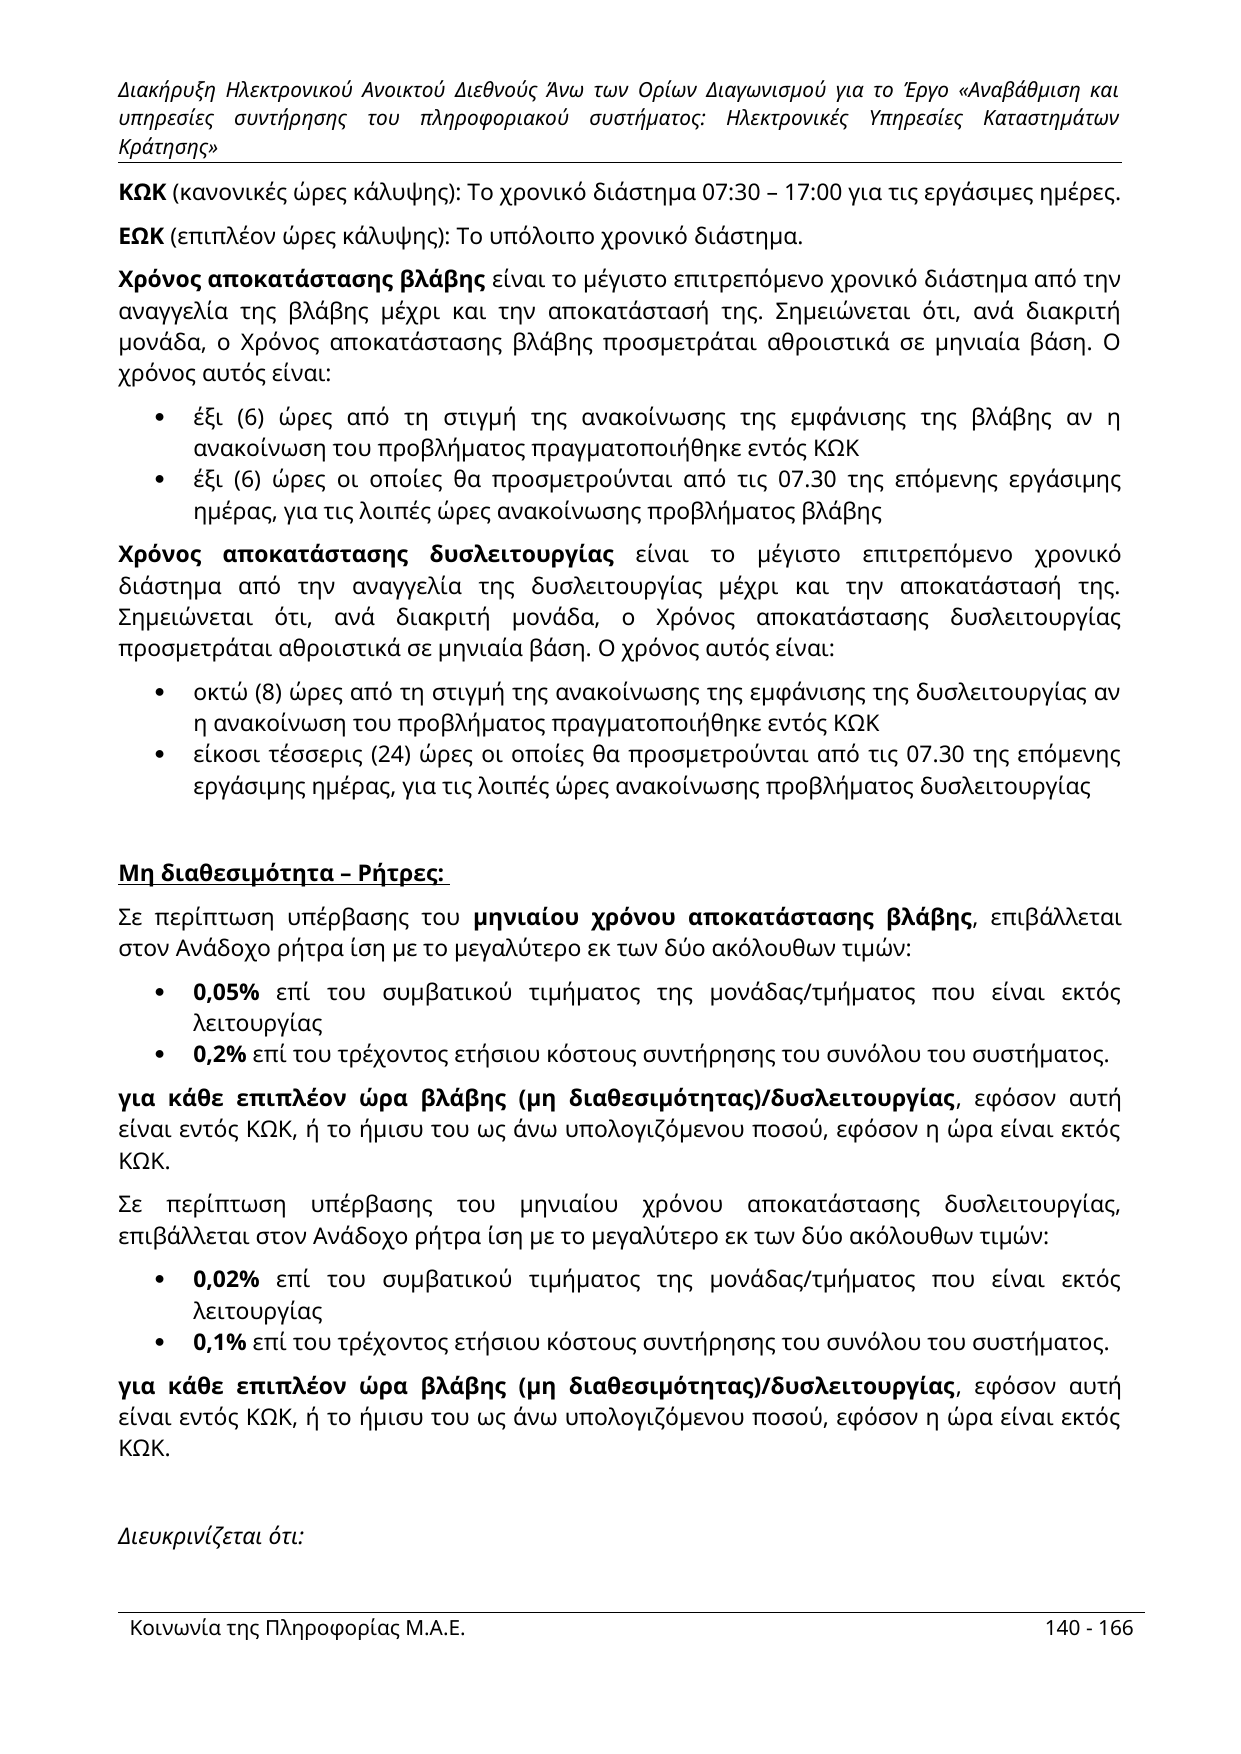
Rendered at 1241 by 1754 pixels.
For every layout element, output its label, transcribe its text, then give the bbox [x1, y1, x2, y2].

list 0,05% επί του συμβατικού τιμήματος της μονάδας/τμήματος που είναι εκτός λειτουργίας [156, 976, 1122, 1038]
text ΚΩΚ (κανονικές ώρες κάλυψης): Το χρονικό διάστημα 07:30 – 17:00 για τις εργάσιμες ημέρες. [118, 176, 1122, 207]
list 0,02% επί του συμβατικού τιμήματος της μονάδας/τμήματος που είναι εκτός λειτουργίας [156, 1263, 1122, 1326]
text για κάθε επιπλέον ώρα βλάβης (μη διαθεσιμότητας)/δυσλειτουργίας, εφόσον αυτή είναι εντός ΚΩΚ, ή το ήμισυ του ως άνω υπολογιζόμενου ποσού, εφόσον η ώρα είναι εκτός ΚΩΚ. [118, 1370, 1122, 1463]
list 0,1% επί του τρέχοντος ετήσιου κόστους συντήρησης του συνόλου του συστήματος. [156, 1326, 1122, 1357]
text για κάθε επιπλέον ώρα βλάβης (μη διαθεσιμότητας)/δυσλειτουργίας, εφόσον αυτή είναι εντός ΚΩΚ, ή το ήμισυ του ως άνω υπολογιζόμενου ποσού, εφόσον η ώρα είναι εκτός ΚΩΚ. [118, 1082, 1122, 1176]
text Χρόνος αποκατάστασης βλάβης είναι το μέγιστο επιτρεπόμενο χρονικό διάστημα από την αναγγελία της βλάβης μέχρι και την αποκατάστασή της. Σημειώνεται ότι, ανά διακριτή μονάδα, ο Χρόνος αποκατάστασης βλάβης προσμετράται αθροιστικά σε μηνιαία βάση. Ο χρόνος αυτός είναι: [118, 263, 1122, 388]
text Μη διαθεσιμότητα – Ρήτρες: [118, 857, 1122, 888]
list έξι (6) ώρες οι οποίες θα προσμετρούνται από τις 07.30 της επόμενης εργάσιμης ημέρας, για τις λοιπές ώρες ανακοίνωσης προβλήματος βλάβης [156, 463, 1122, 526]
list οκτώ (8) ώρες από τη στιγμή της ανακοίνωσης της εμφάνισης της δυσλειτουργίας αν η ανακοίνωση του προβλήματος πραγματοποιήθηκε εντός ΚΩΚ [156, 676, 1122, 738]
text Χρόνος αποκατάστασης δυσλειτουργίας είναι το μέγιστο επιτρεπόμενο χρονικό διάστημα από την αναγγελία της δυσλειτουργίας μέχρι και την αποκατάστασή της. Σημειώνεται ότι, ανά διακριτή μονάδα, ο Χρόνος αποκατάστασης δυσλειτουργίας προσμετράται αθροιστικά σε μηνιαία βάση. Ο χρόνος αυτός είναι: [118, 538, 1122, 663]
text Διευκρινίζεται ότι: [118, 1520, 1122, 1551]
list είκοσι τέσσερις (24) ώρες οι οποίες θα προσμετρούνται από τις 07.30 της επόμενης εργάσιμης ημέρας, για τις λοιπές ώρες ανακοίνωσης προβλήματος δυσλειτουργίας [156, 738, 1122, 801]
text ΕΩΚ (επιπλέον ώρες κάλυψης): Το υπόλοιπο χρονικό διάστημα. [118, 220, 1122, 251]
list 0,2% επί του τρέχοντος ετήσιου κόστους συντήρησης του συνόλου του συστήματος. [156, 1038, 1122, 1070]
text Σε περίπτωση υπέρβασης του μηνιαίου χρόνου αποκατάστασης βλάβης, επιβάλλεται στον Ανάδοχο ρήτρα ίση με το μεγαλύτερο εκ των δύο ακόλουθων τιμών: [118, 901, 1122, 963]
text Σε περίπτωση υπέρβασης του μηνιαίου χρόνου αποκατάστασης δυσλειτουργίας, επιβάλλεται στον Ανάδοχο ρήτρα ίση με το μεγαλύτερο εκ των δύο ακόλουθων τιμών: [118, 1188, 1122, 1251]
list έξι (6) ώρες από τη στιγμή της ανακοίνωσης της εμφάνισης της βλάβης αν η ανακοίνωση του προβλήματος πραγματοποιήθηκε εντός ΚΩΚ [156, 401, 1122, 463]
